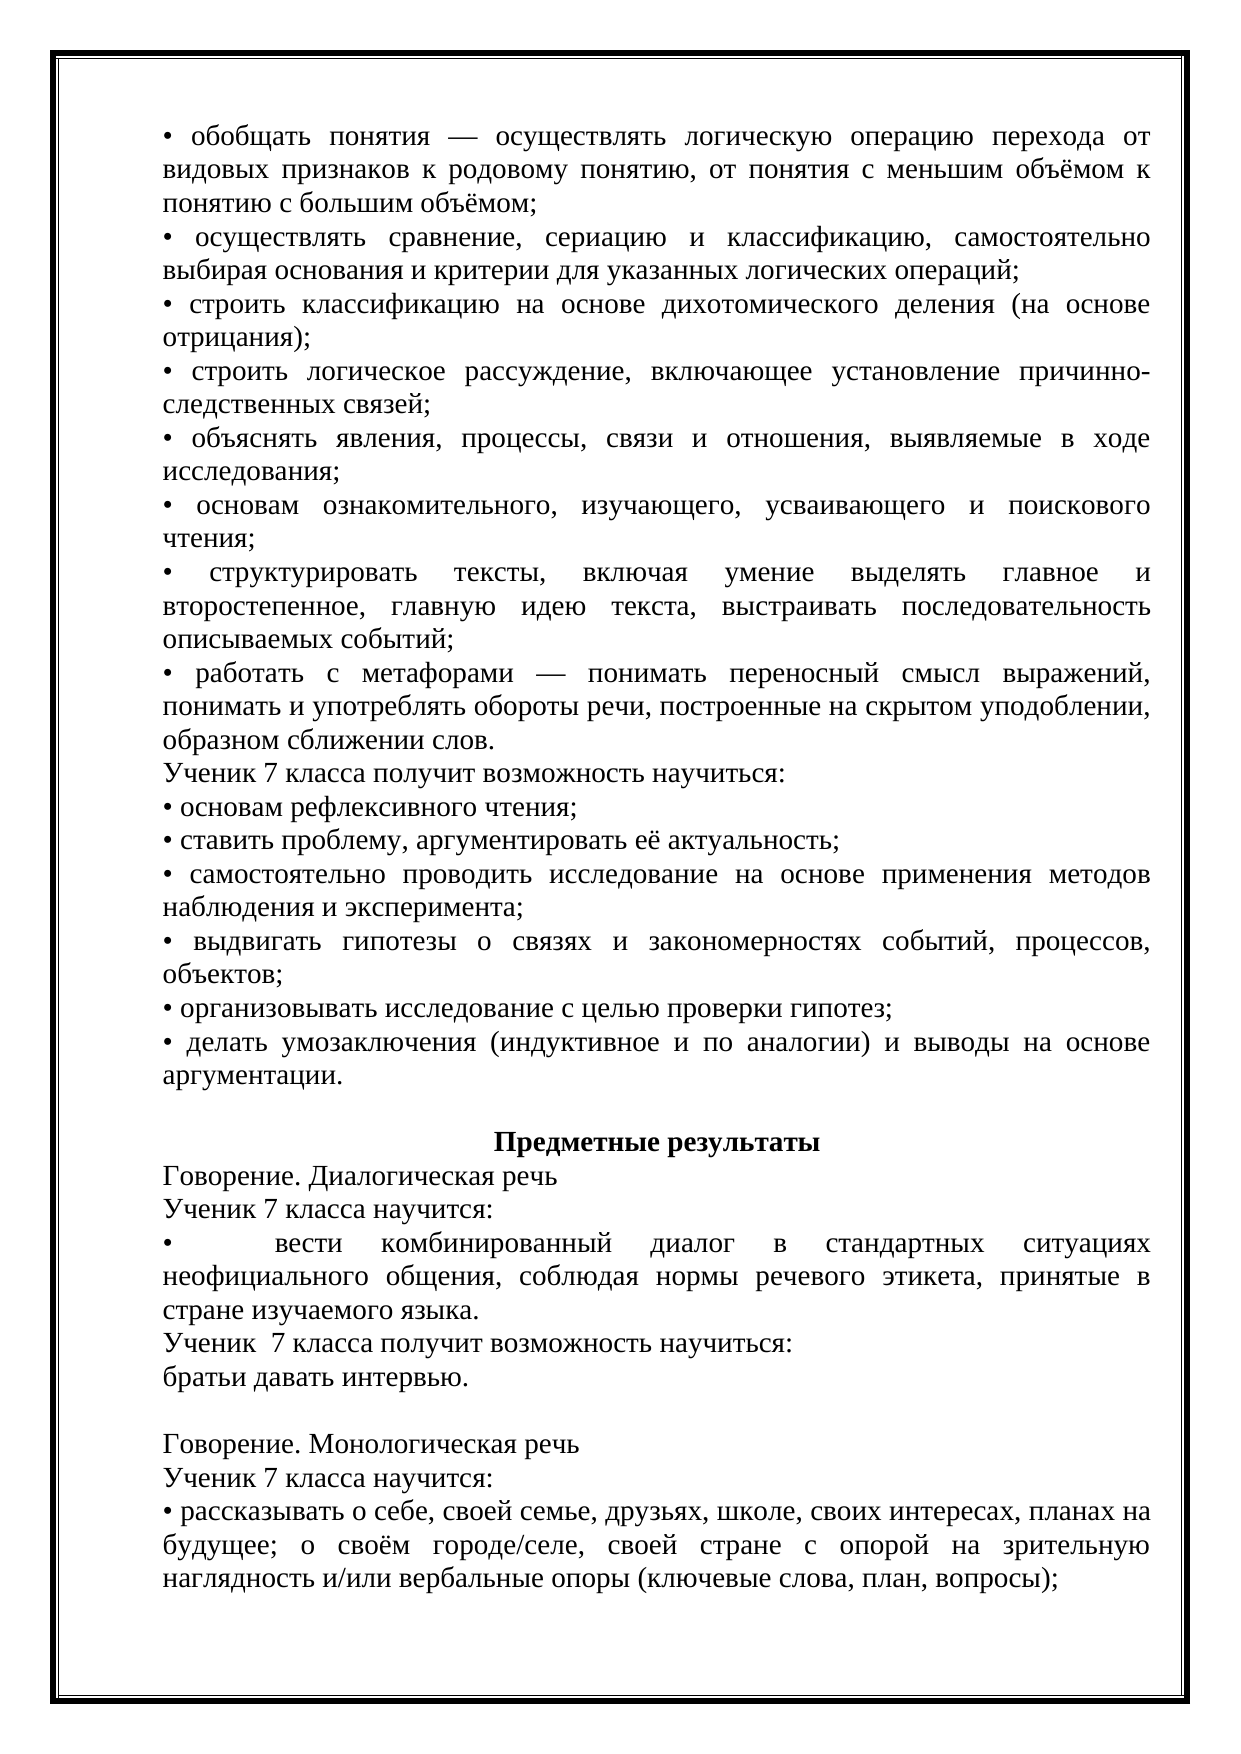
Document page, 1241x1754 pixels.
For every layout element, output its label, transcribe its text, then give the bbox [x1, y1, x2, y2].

text • осуществлять сравнение, сериацию и классификацию, самостоятельно выбирая основания и критерии для указанных логических операций; [162, 219, 1152, 286]
text • вести комбинированный диалог в стандартных ситуациях неофициального общения, соблюдая нормы речевого этикета, принятые в стране изучаемого языка. [162, 1225, 1152, 1326]
text • основам ознакомительного, изучающего, усваивающего и поискового чтения; [162, 487, 1152, 554]
text • выдвигать гипотезы о связях и закономерностях событий, процессов, объектов; [162, 923, 1152, 990]
text братьи давать интервью. [162, 1359, 1152, 1393]
text • строить логическое рассуждение, включающее установление причинно-следственных связей; [162, 353, 1152, 420]
text • основам рефлексивного чтения; [162, 789, 1152, 822]
text • рассказывать о себе, своей семье, друзьях, школе, своих интересах, планах на будущее; о своём городе/селе, своей стране с опорой на зрительную наглядность и/или вербальные опоры (ключевые слова, план, вопросы); [162, 1493, 1152, 1594]
text • работать с метафорами — понимать переносный смысл выражений, понимать и употреблять обороты речи, построенные на скрытом уподоблении, образном сближении слов. [162, 655, 1152, 755]
text Ученик 7 класса научится: [162, 1460, 1152, 1493]
text Ученик 7 класса получит возможность научиться: [162, 1326, 1152, 1359]
text • обобщать понятия — осуществлять логическую операцию перехода от видовых признаков к родовому понятию, от понятия с меньшим объёмом к понятию с большим объёмом; [162, 118, 1152, 219]
text Ученик 7 класса научится: [162, 1191, 1152, 1225]
text • структурировать тексты, включая умение выделять главное и второстепенное, главную идею текста, выстраивать последовательность описываемых событий; [162, 554, 1152, 655]
text • строить классификацию на основе дихотомического деления (на основе отрицания); [162, 286, 1152, 353]
text • самостоятельно проводить исследование на основе применения методов наблюдения и эксперимента; [162, 856, 1152, 923]
text Предметные результаты [162, 1124, 1152, 1158]
text Говорение. Монологическая речь [162, 1426, 1152, 1460]
text Ученик 7 класса получит возможность научиться: [162, 755, 1152, 789]
text • ставить проблему, аргументировать её актуальность; [162, 822, 1152, 856]
text Говорение. Диалогическая речь [162, 1158, 1152, 1191]
text • делать умозаключения (индуктивное и по аналогии) и выводы на основе аргументации. [162, 1024, 1152, 1091]
text • объяснять явления, процессы, связи и отношения, выявляемые в ходе исследования; [162, 420, 1152, 487]
text • организовывать исследование с целью проверки гипотез; [162, 990, 1152, 1024]
